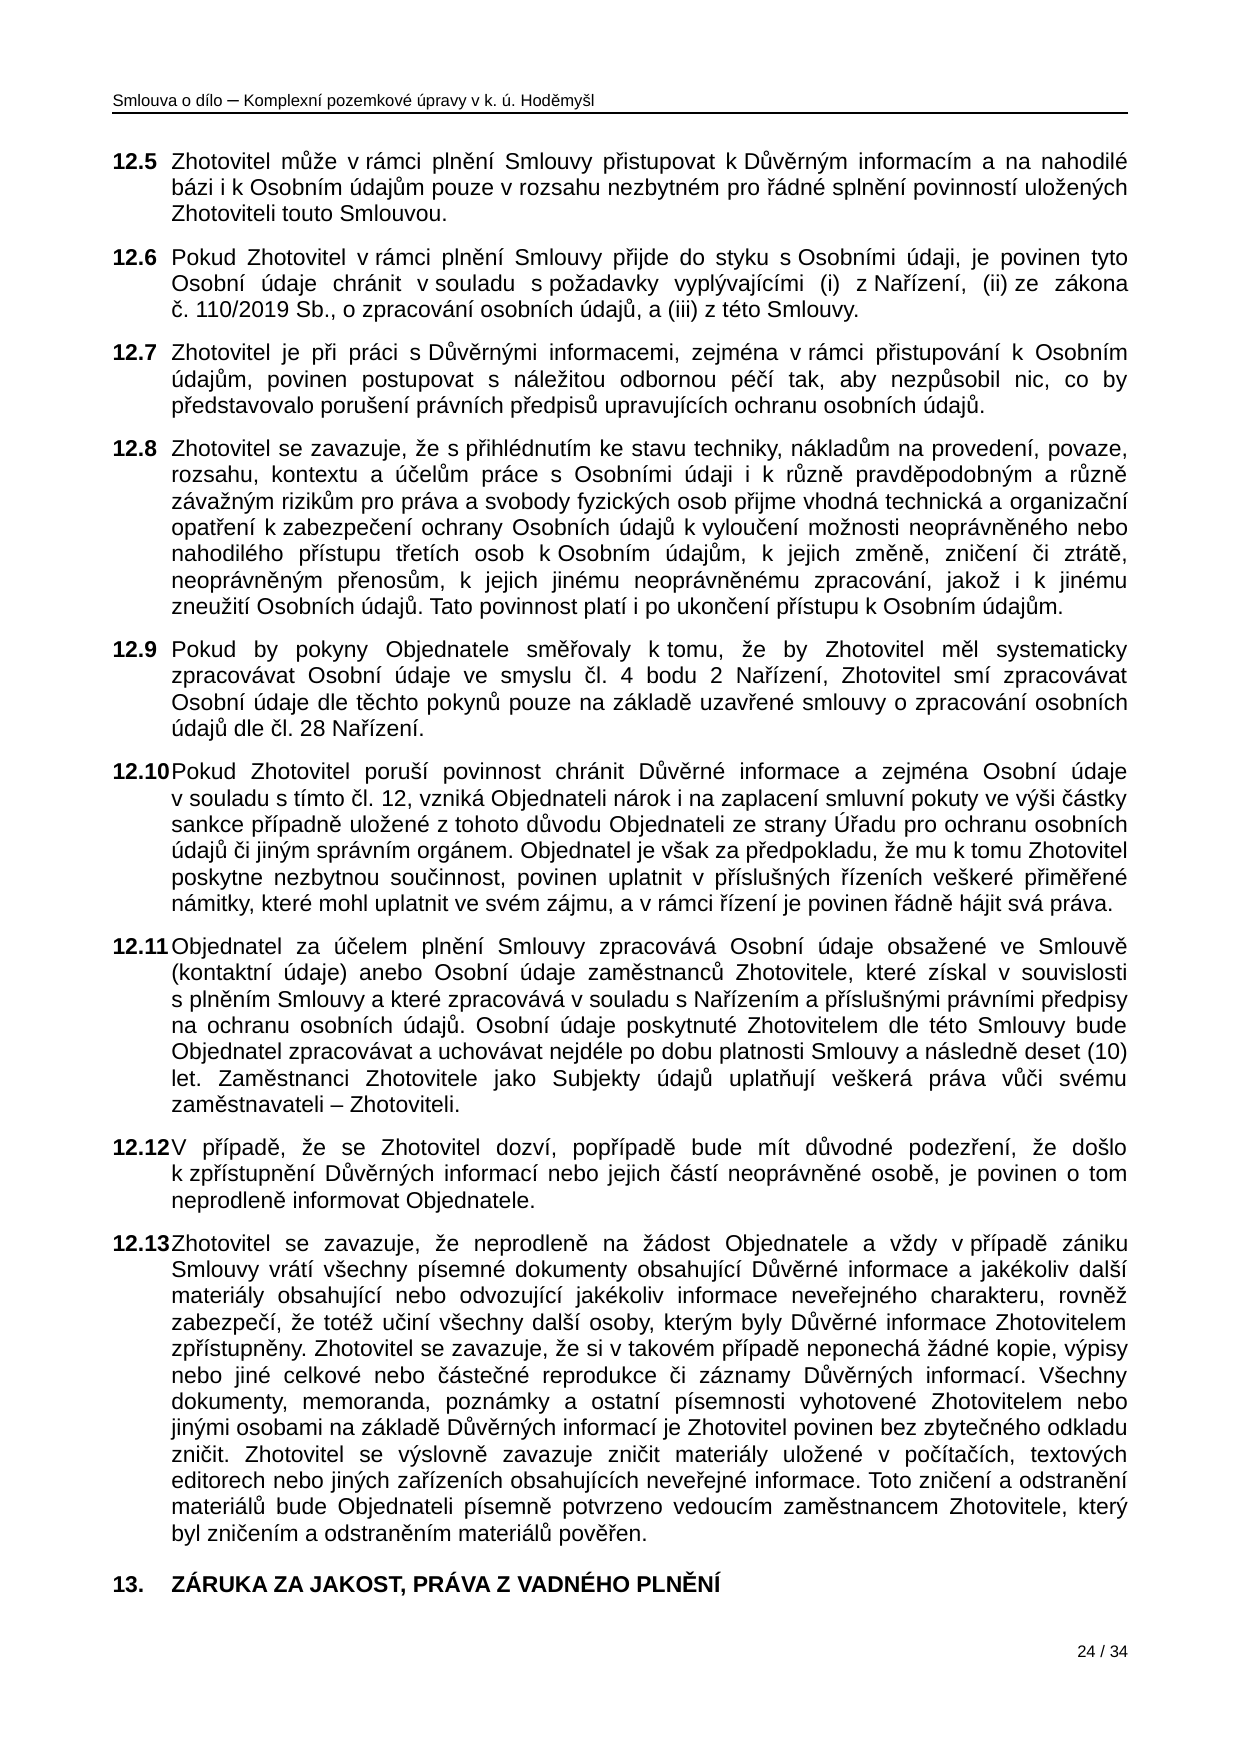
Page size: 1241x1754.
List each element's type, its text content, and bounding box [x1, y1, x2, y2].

text Pokud Zhotovitel poruší povinnost chránit Důvěrné informace a zejména Osobní údaje v souladu s tímto čl. 12, vzniká Objednateli nárok i na zaplacení smluvní pokuty ve výši částky sankce případně uložené z tohoto důvodu Objednateli ze strany Úřadu pro ochranu osobních údajů či jiným správním orgánem. Objednatel je však za předpokladu, že mu k tomu Zhotovitel poskytne nezbytnou součinnost, povinen uplatnit v příslušných řízeních veškeré přiměřené námitky, které mohl uplatnit ve svém zájmu, a v rámci řízení je povinen řádně hájit svá práva. [112, 758, 1128, 916]
text Objednatel za účelem plnění Smlouvy zpracovává Osobní údaje obsažené ve Smlouvě (kontaktní údaje) anebo Osobní údaje zaměstnanců Zhotovitele, které získal v souvislosti s plněním Smlouvy a které zpracovává v souladu s Nařízením a příslušnými právními předpisy na ochranu osobních údajů. Osobní údaje poskytnuté Zhotovitelem dle této Smlouvy bude Objednatel zpracovávat a uchovávat nejdéle po dobu platnosti Smlouvy a následně deset (10) let. Zaměstnanci Zhotovitele jako Subjekty údajů uplatňují veškerá práva vůči svému zaměstnavateli – Zhotoviteli. [112, 933, 1128, 1117]
text Zhotovitel je při práci s Důvěrnými informacemi, zejména v rámci přistupování k Osobním údajům, povinen postupovat s náležitou odbornou péčí tak, aby nezpůsobil nic, co by představovalo porušení právních předpisů upravujících ochranu osobních údajů. [112, 339, 1128, 418]
text Záruka za jakost, práva z vadného plnění [112, 1571, 1128, 1597]
text Zhotovitel se zavazuje, že s přihlédnutím ke stavu techniky, nákladům na provedení, povaze, rozsahu, kontextu a účelům práce s Osobními údaji i k různě pravděpodobným a různě závažným rizikům pro práva a svobody fyzických osob přijme vhodná technická a organizační opatření k zabezpečení ochrany Osobních údajů k vyloučení možnosti neoprávněného nebo nahodilého přístupu třetích osob k Osobním údajům, k jejich změně, zničení či ztrátě, neoprávněným přenosům, k jejich jinému neoprávněnému zpracování, jakož i k jinému zneužití Osobních údajů. Tato povinnost platí i po ukončení přístupu k Osobním údajům. [112, 435, 1128, 619]
text Zhotovitel se zavazuje, že neprodleně na žádost Objednatele a vždy v případě zániku Smlouvy vrátí všechny písemné dokumenty obsahující Důvěrné informace a jakékoliv další materiály obsahující nebo odvozující jakékoliv informace neveřejného charakteru, rovněž zabezpečí, že totéž učiní všechny další osoby, kterým byly Důvěrné informace Zhotovitelem zpřístupněny. Zhotovitel se zavazuje, že si v takovém případě neponechá žádné kopie, výpisy nebo jiné celkové nebo částečné reprodukce či záznamy Důvěrných informací. Všechny dokumenty, memoranda, poznámky a ostatní písemnosti vyhotovené Zhotovitelem nebo jinými osobami na základě Důvěrných informací je Zhotovitel povinen bez zbytečného odkladu zničit. Zhotovitel se výslovně zavazuje zničit materiály uložené v počítačích, textových editorech nebo jiných zařízeních obsahujících neveřejné informace. Toto zničení a odstranění materiálů bude Objednateli písemně potvrzeno vedoucím zaměstnancem Zhotovitele, který byl zničením a odstraněním materiálů pověřen. [112, 1230, 1128, 1546]
text Pokud by pokyny Objednatele směřovaly k tomu, že by Zhotovitel měl systematicky zpracovávat Osobní údaje ve smyslu čl. 4 bodu 2 Nařízení, Zhotovitel smí zpracovávat Osobní údaje dle těchto pokynů pouze na základě uzavřené smlouvy o zpracování osobních údajů dle čl. 28 Nařízení. [112, 636, 1128, 741]
text Zhotovitel může v rámci plnění Smlouvy přistupovat k Důvěrným informacím a na nahodilé bázi i k Osobním údajům pouze v rozsahu nezbytném pro řádné splnění povinností uložených Zhotoviteli touto Smlouvou. [112, 148, 1128, 227]
text V případě, že se Zhotovitel dozví, popřípadě bude mít důvodné podezření, že došlo k zpřístupnění Důvěrných informací nebo jejich částí neoprávněné osobě, je povinen o tom neprodleně informovat Objednatele. [112, 1134, 1128, 1213]
text Pokud Zhotovitel v rámci plnění Smlouvy přijde do styku s Osobními údaji, je povinen tyto Osobní údaje chránit v souladu s požadavky vyplývajícími (i) z Nařízení, (ii) ze zákona č. 110/2019 Sb., o zpracování osobních údajů, a (iii) z této Smlouvy. [112, 243, 1128, 322]
